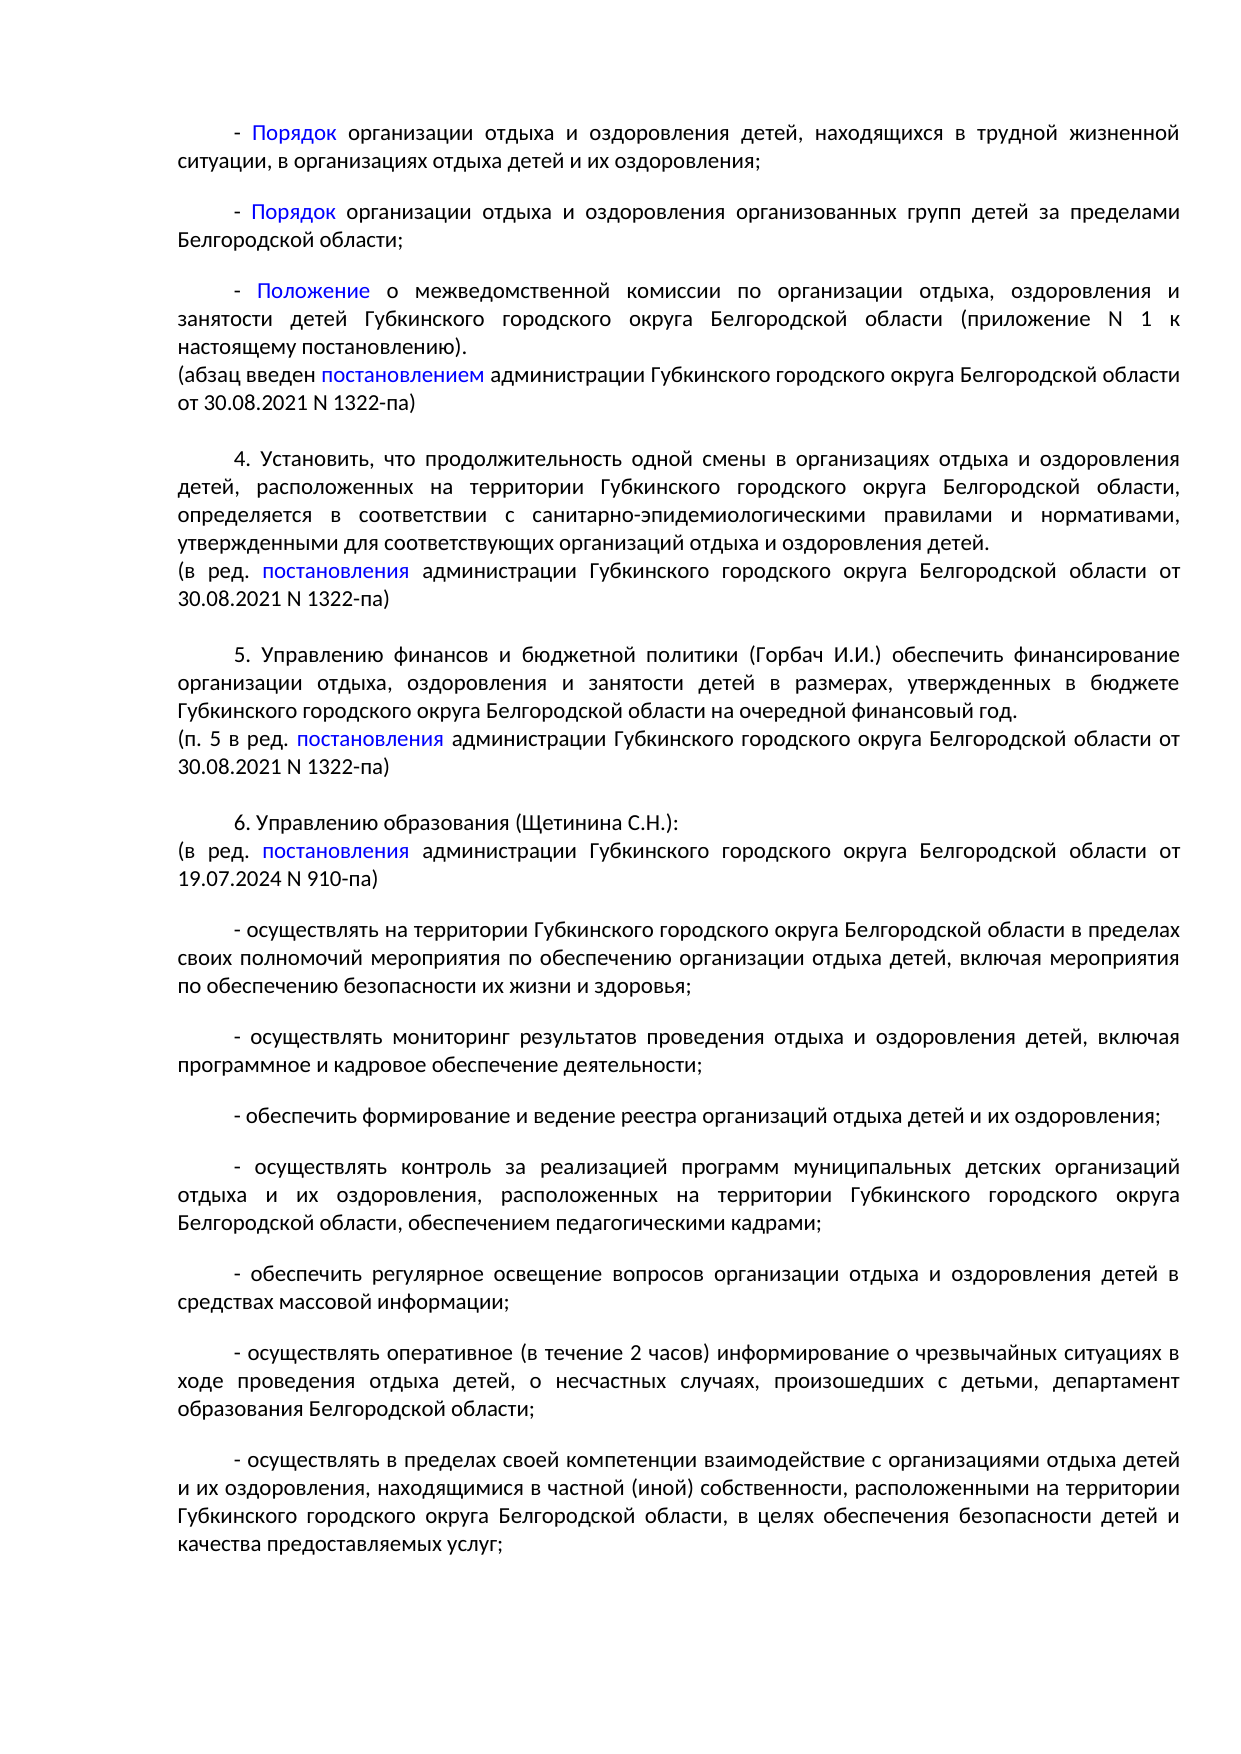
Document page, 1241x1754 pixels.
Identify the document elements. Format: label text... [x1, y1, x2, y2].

text (п. 5 в ред. постановления администрации Губкинского городского округа Белгородской области от 30.08.2021 N 1322-па) [177, 724, 1181, 780]
text - обеспечить регулярное освещение вопросов организации отдыха и оздоровления детей в средствах массовой информации; [177, 1259, 1181, 1315]
text - обеспечить формирование и ведение реестра организаций отдыха детей и их оздоровления; [177, 1101, 1181, 1129]
text - осуществлять мониторинг результатов проведения отдыха и оздоровления детей, включая программное и кадровое обеспечение деятельности; [177, 1022, 1181, 1078]
text - осуществлять в пределах своей компетенции взаимодействие с организациями отдыха детей и их оздоровления, находящимися в частной (иной) собственности, расположенными на территории Губкинского городского округа Белгородской области, в целях обеспечения безопасности детей и качества предоставляемых услуг; [177, 1445, 1181, 1557]
text (в ред. постановления администрации Губкинского городского округа Белгородской области от 19.07.2024 N 910-па) [177, 836, 1181, 892]
text - осуществлять на территории Губкинского городского округа Белгородской области в пределах своих полномочий мероприятия по обеспечению организации отдыха детей, включая мероприятия по обеспечению безопасности их жизни и здоровья; [177, 915, 1181, 999]
text - осуществлять оперативное (в течение 2 часов) информирование о чрезвычайных ситуациях в ходе проведения отдыха детей, о несчастных случаях, произошедших с детьми, департамент образования Белгородской области; [177, 1338, 1181, 1422]
text (в ред. постановления администрации Губкинского городского округа Белгородской области от 30.08.2021 N 1322-па) [177, 556, 1181, 612]
text - Положение о межведомственной комиссии по организации отдыха, оздоровления и занятости детей Губкинского городского округа Белгородской области (приложение N 1 к настоящему постановлению). [177, 276, 1181, 360]
text - осуществлять контроль за реализацией программ муниципальных детских организаций отдыха и их оздоровления, расположенных на территории Губкинского городского округа Белгородской области, обеспечением педагогическими кадрами; [177, 1152, 1181, 1236]
text (абзац введен постановлением администрации Губкинского городского округа Белгородской области от 30.08.2021 N 1322-па) [177, 360, 1181, 416]
text 6. Управлению образования (Щетинина С.Н.): [177, 808, 1181, 836]
text 4. Установить, что продолжительность одной смены в организациях отдыха и оздоровления детей, расположенных на территории Губкинского городского округа Белгородской области, определяется в соответствии с санитарно-эпидемиологическими правилами и нормативами, утвержденными для соответствующих организаций отдыха и оздоровления детей. [177, 444, 1181, 556]
text - Порядок организации отдыха и оздоровления организованных групп детей за пределами Белгородской области; [177, 197, 1181, 253]
text 5. Управлению финансов и бюджетной политики (Горбач И.И.) обеспечить финансирование организации отдыха, оздоровления и занятости детей в размерах, утвержденных в бюджете Губкинского городского округа Белгородской области на очередной финансовый год. [177, 640, 1181, 724]
text - Порядок организации отдыха и оздоровления детей, находящихся в трудной жизненной ситуации, в организациях отдыха детей и их оздоровления; [177, 118, 1181, 174]
